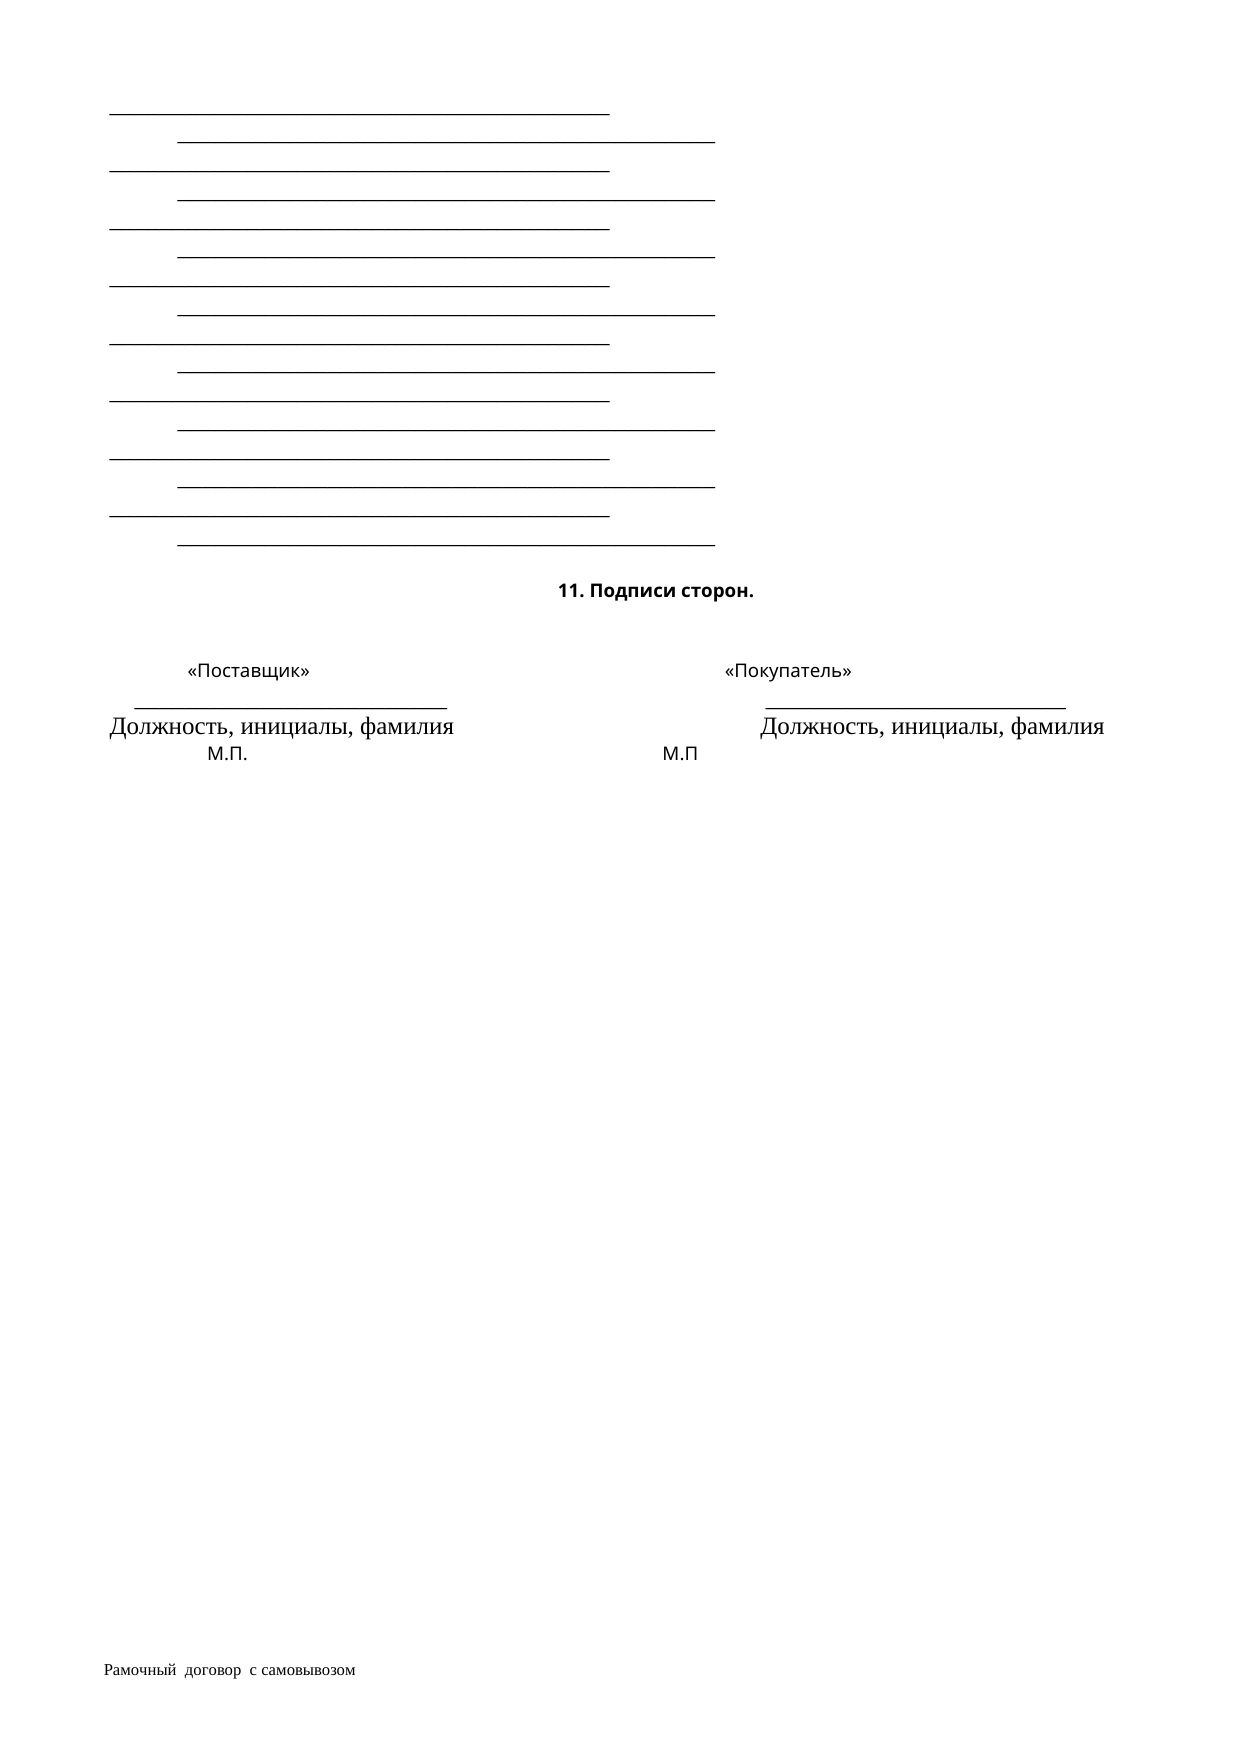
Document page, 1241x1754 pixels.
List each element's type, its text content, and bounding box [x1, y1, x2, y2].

text 11. Подписи сторон. [103, 577, 1196, 603]
text М.П. М.П [103, 740, 1196, 766]
text «Поставщик» «Покупатель» [103, 657, 1196, 683]
